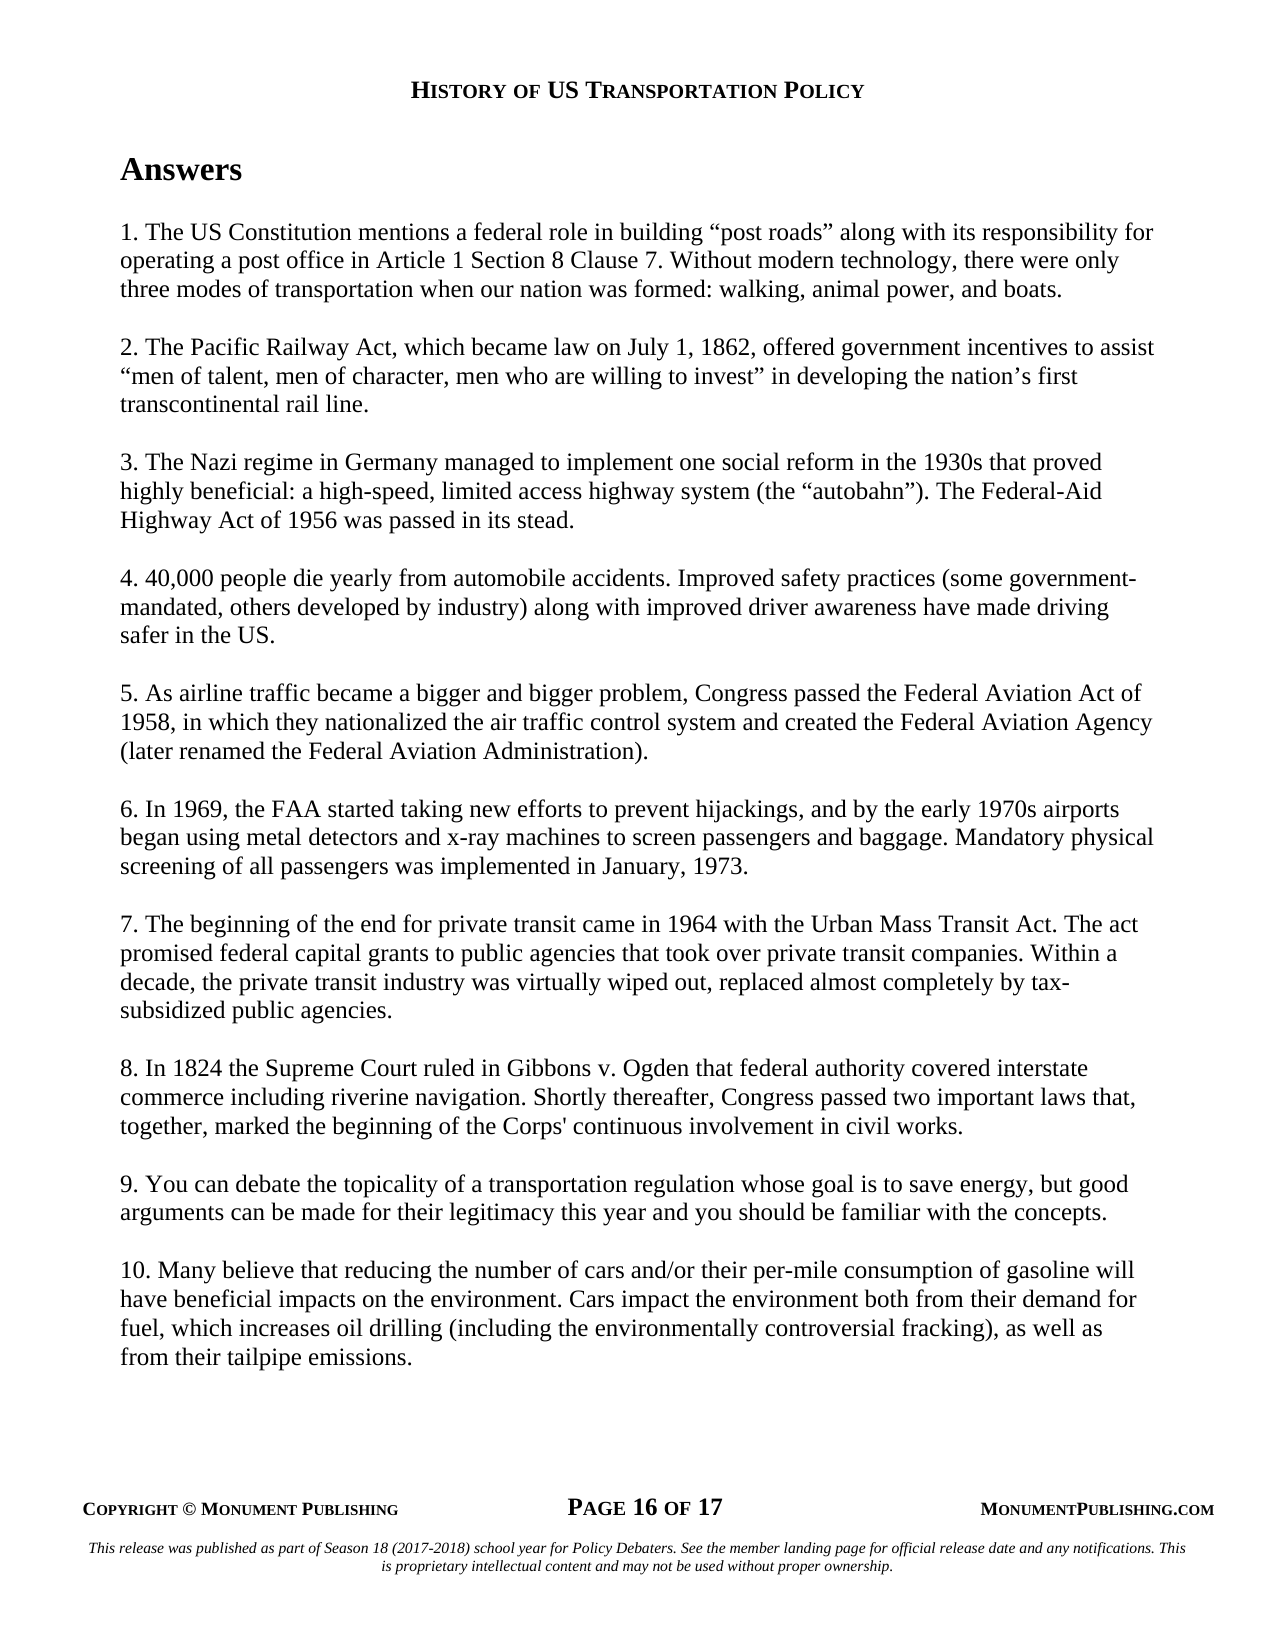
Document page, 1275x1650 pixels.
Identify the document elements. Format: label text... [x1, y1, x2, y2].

text 9. You can debate the topicality of a transportation regulation whose goal is to save energy, but good arguments can be made for their legitimacy this year and you should be familiar with the concepts. [120, 1169, 1155, 1226]
text 4. 40,000 people die yearly from automobile accidents. Improved safety practices (some government-mandated, others developed by industry) along with improved driver awareness have made driving safer in the US. [120, 563, 1155, 649]
text 6. In 1969, the FAA started taking new efforts to prevent hijackings, and by the early 1970s airports began using metal detectors and x-ray machines to screen passengers and baggage. Mandatory physical screening of all passengers was implemented in January, 1973. [120, 794, 1155, 880]
text 7. The beginning of the end for private transit came in 1964 with the Urban Mass Transit Act. The act promised federal capital grants to public agencies that took over private transit companies. Within a decade, the private transit industry was virtually wiped out, replaced almost completely by tax-subsidized public agencies. [120, 909, 1155, 1024]
text 3. The Nazi regime in Germany managed to implement one social reform in the 1930s that proved highly beneficial: a high-speed, limited access highway system (the “autobahn”). The Federal-Aid Highway Act of 1956 was passed in its stead. [120, 447, 1155, 534]
text 8. In 1824 the Supreme Court ruled in Gibbons v. Ogden that federal authority covered interstate commerce including riverine navigation. Shortly thereafter, Congress passed two important laws that, together, marked the beginning of the Corps' continuous involvement in civil works. [120, 1053, 1155, 1139]
text 5. As airline traffic became a bigger and bigger problem, Congress passed the Federal Aviation Act of 1958, in which they nationalized the air traffic control system and created the Federal Aviation Agency (later renamed the Federal Aviation Administration). [120, 678, 1155, 764]
text 2. The Pacific Railway Act, which became law on July 1, 1862, offered government incentives to assist “men of talent, men of character, men who are willing to invest” in developing the nation’s first transcontinental rail line. [120, 332, 1155, 418]
text Answers [120, 149, 1155, 187]
text 10. Many believe that reducing the number of cars and/or their per-mile consumption of gasoline will have beneficial impacts on the environment. Cars impact the environment both from their demand for fuel, which increases oil drilling (including the environmentally controversial fracking), as well as from their tailpipe emissions. [120, 1255, 1155, 1370]
text 1. The US Constitution mentions a federal role in building “post roads” along with its responsibility for operating a post office in Article 1 Section 8 Clause 7. Without modern technology, there were only three modes of transportation when our nation was formed: walking, animal power, and boats. [120, 217, 1155, 303]
